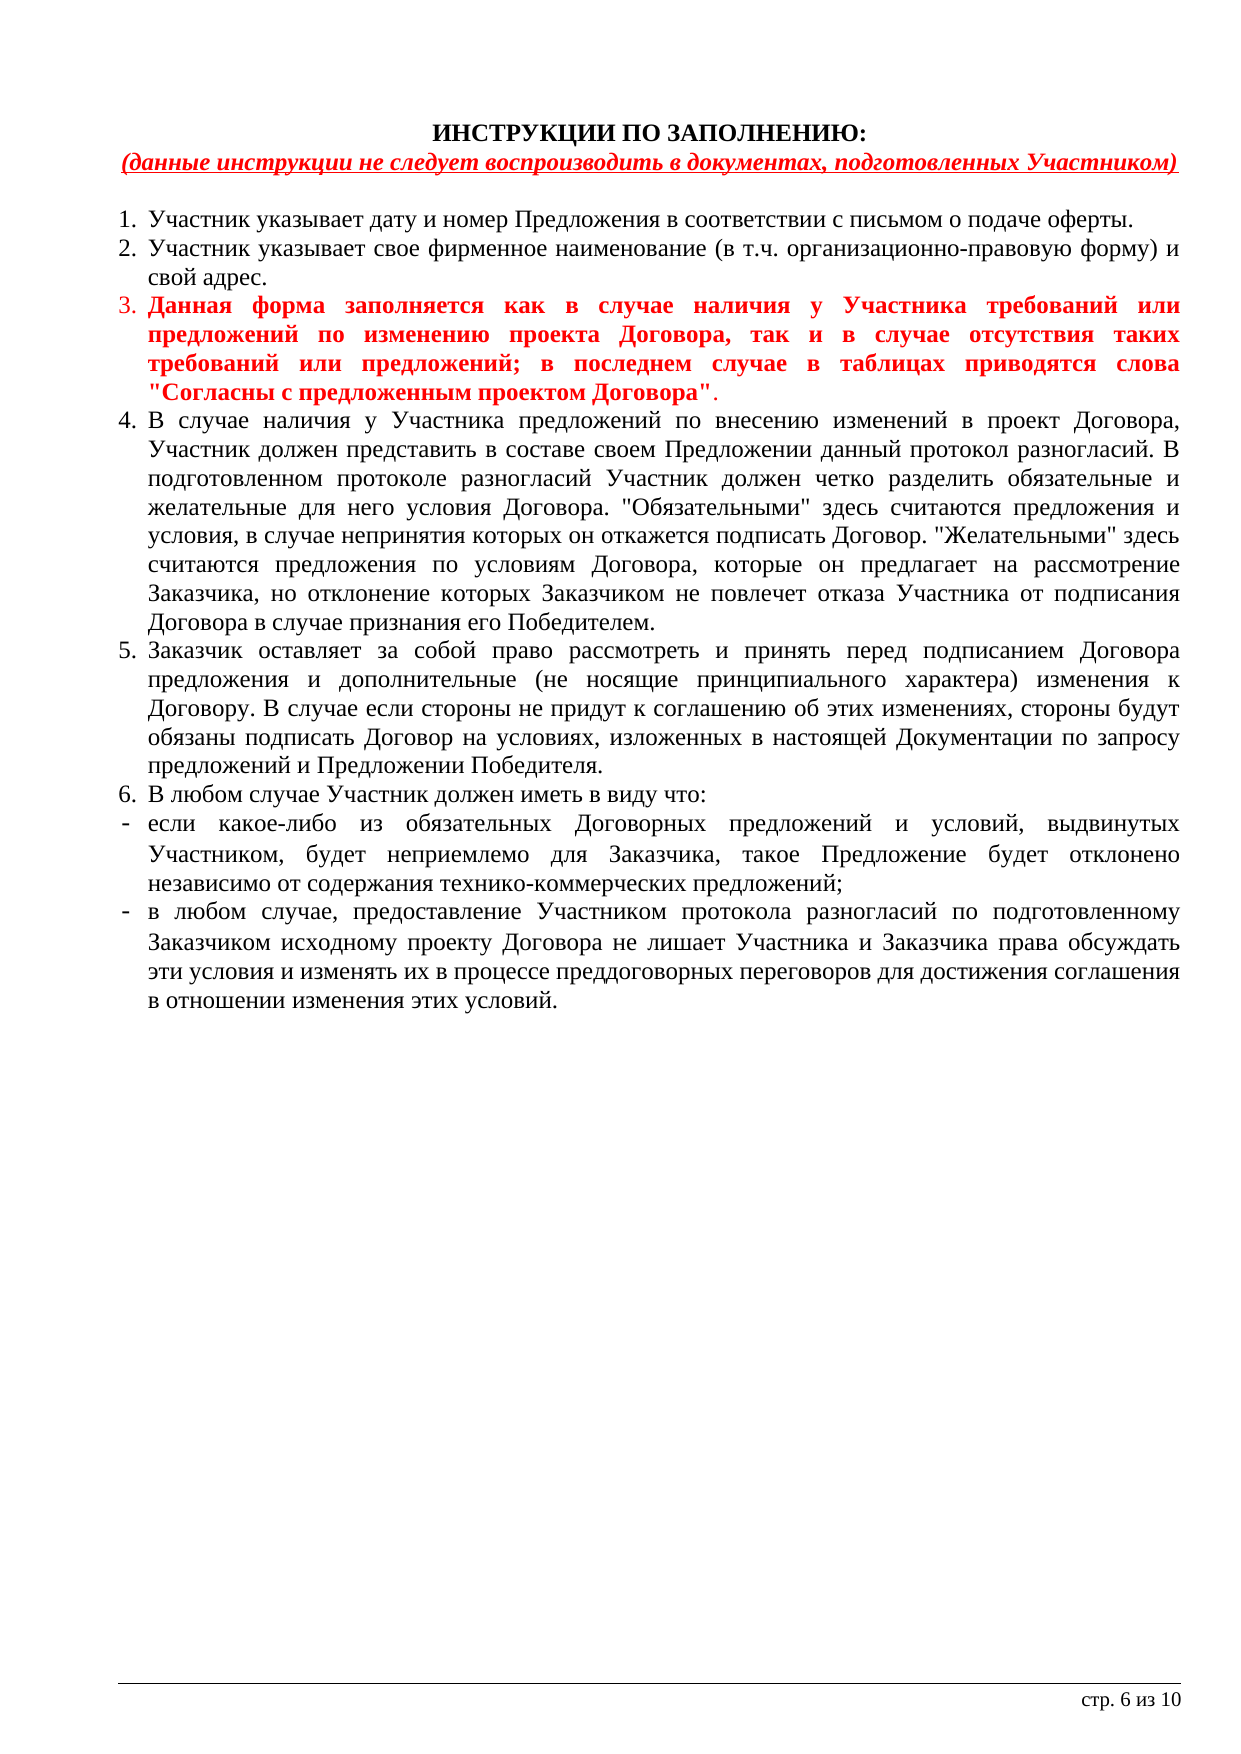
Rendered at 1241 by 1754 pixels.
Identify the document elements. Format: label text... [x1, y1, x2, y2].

list в любом случае, предоставление Участником протокола разногласий по подготовленному Заказчиком исходному проекту Договора не лишает Участника и Заказчика права обсуждать эти условия и изменять их в процессе преддоговорных переговоров для достижения соглашения в отношении изменения этих условий. [118, 896, 1181, 1013]
list Данная форма заполняется как в случае наличия у Участника требований или предложений по изменению проекта Договора, так и в случае отсутствия таких требований или предложений; в последнем случае в таблицах приводятся слова "Согласны с предложенным проектом Договора". [118, 291, 1181, 406]
list Инструкции по заполнению: [118, 118, 1181, 147]
list Участник указывает свое фирменное наименование (в т.ч. организационно-правовую форму) и свой адрес. [118, 233, 1181, 291]
list Заказчик оставляет за собой право рассмотреть и принять перед подписанием Договора предложения и дополнительные (не носящие принципиального характера) изменения к Договору. В случае если стороны не придут к соглашению об этих изменениях, стороны будут обязаны подписать Договор на условиях, изложенных в настоящей Документации по запросу предложений и Предложении Победителя. [118, 636, 1181, 779]
list В любом случае Участник должен иметь в виду что: [118, 779, 1181, 808]
list В случае наличия у Участника предложений по внесению изменений в проект Договора, Участник должен представить в составе своем Предложении данный протокол разногласий. В подготовленном протоколе разногласий Участник должен четко разделить обязательные и желательные для него условия Договора. "Обязательными" здесь считаются предложения и условия, в случае непринятия которых он откажется подписать Договор. "Желательными" здесь считаются предложения по условиям Договора, которые он предлагает на рассмотрение Заказчика, но отклонение которых Заказчиком не повлечет отказа Участника от подписания Договора в случае признания его Победителем. [118, 406, 1181, 636]
list Участник указывает дату и номер Предложения в соответствии с письмом о подаче оферты. [118, 204, 1181, 233]
list (данные инструкции не следует воспроизводить в документах, подготовленных Участником) [118, 147, 1181, 176]
list если какое-либо из обязательных Договорных предложений и условий, выдвинутых Участником, будет неприемлемо для Заказчика, такое Предложение будет отклонено независимо от содержания технико-коммерческих предложений; [118, 808, 1181, 896]
